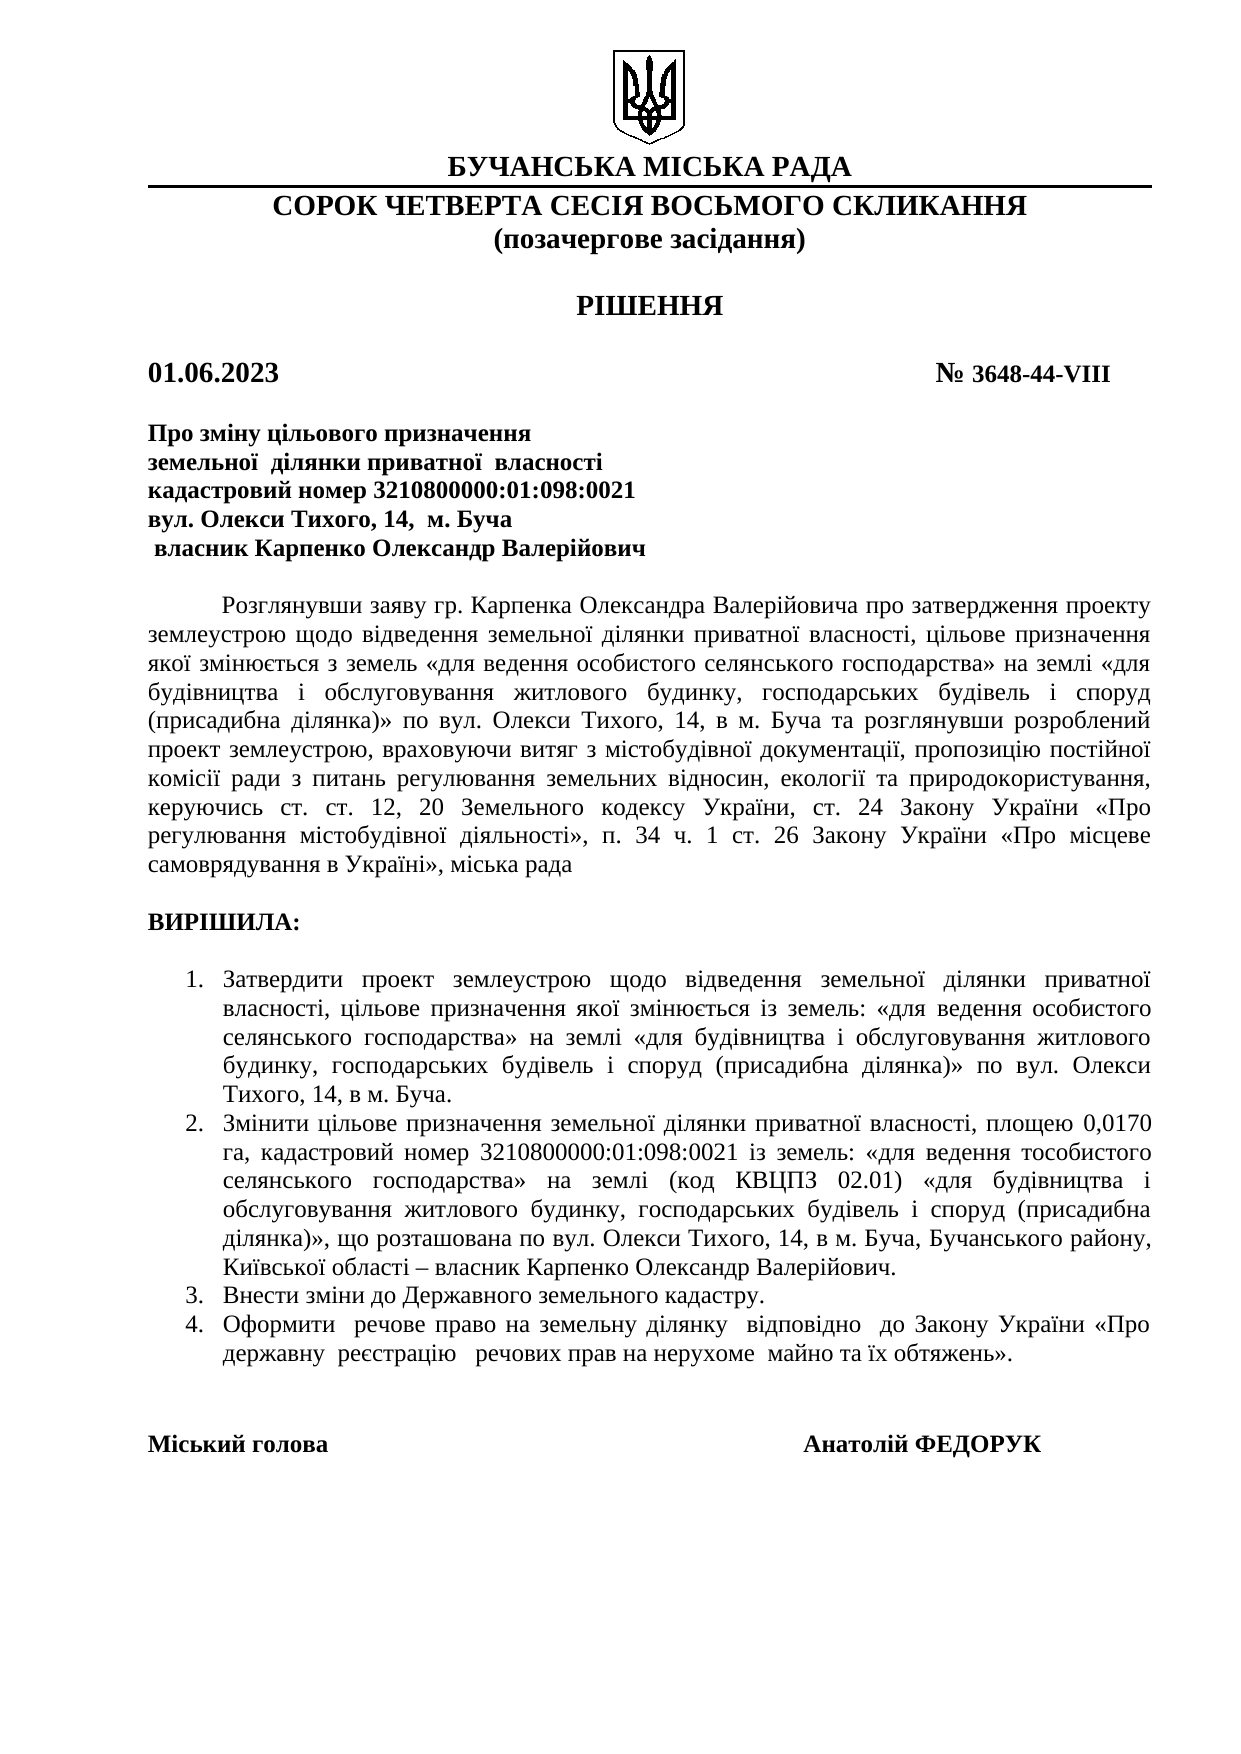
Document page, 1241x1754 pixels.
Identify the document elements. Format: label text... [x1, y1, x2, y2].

text ВИРІШИЛА: [148, 907, 1152, 935]
text Розглянувши заяву гр. Карпенка Олександра Валерійовича про затвердження проекту землеустрою щодо відведення земельної ділянки приватної власності, цільове призначення якої змінюється з земель «для ведення особистого селянського господарства» на землі «для будівництва і обслуговування житлового будинку, господарських будівель і споруд (присадибна ділянка)» по вул. Олекси Тихого, 14, в м. Буча та розглянувши розроблений проект землеустрою, враховуючи витяг з містобудівної документації, пропозицію постійної комісії ради з питань регулювання земельних відносин, екології та природокористування, керуючись ст. ст. 12, 20 Земельного кодексу України, ст. 24 Закону України «Про регулювання містобудівної діяльності», п. 34 ч. 1 ст. 26 Закону України «Про місцеве самоврядування в Україні», міська рада [148, 590, 1152, 878]
list Затвердити проект землеустрою щодо відведення земельної ділянки приватної власності, цільове призначення якої змінюється із земель: «для ведення особистого селянського господарства» на землі «для будівництва і обслуговування житлового будинку, господарських будівель і споруд (присадибна ділянка)» по вул. Олекси Тихого, 14, в м. Буча. [185, 964, 1152, 1108]
text Міський голова Анатолій ФЕДОРУК [148, 1429, 1152, 1458]
text вул. Олекси Тихого, 14, м. Буча [148, 504, 1152, 533]
text власник Карпенко Олександр Валерійович [148, 533, 1152, 562]
list Внести зміни до Державного земельного кадастру. [185, 1280, 1152, 1309]
text кадастровий номер 3210800000:01:098:0021 [148, 475, 1152, 504]
text земельної ділянки приватної власності [148, 447, 1152, 475]
text (позачергове засідання) [148, 221, 1152, 255]
text СОРОК ЧЕТВЕРТА СЕСІЯ ВОСЬМОГО СКЛИКАННЯ [148, 188, 1152, 221]
list Оформити речове право на земельну ділянку відповідно до Закону України «Про державну реєстрацію речових прав на нерухоме майно та їх обтяжень». [185, 1309, 1152, 1367]
text 01.06.2023 № 3648-44-VIІІ [148, 356, 1152, 389]
text Про зміну цільового призначення [148, 418, 1152, 447]
text БУЧАНСЬКА МІСЬКА РАДА [148, 149, 1152, 185]
text РІШЕННЯ [148, 288, 1152, 322]
list Змінити цільове призначення земельної ділянки приватної власності, площею 0,0170 га, кадастровий номер 3210800000:01:098:0021 із земель: «для ведення тособистого селянського господарства» на землі (код КВЦПЗ 02.01) «для будівництва і обслуговування житлового будинку, господарських будівель і споруд (присадибна ділянка)», що розташована по вул. Олекси Тихого, 14, в м. Буча, Бучанського району, Київської області – власник Карпенко Олександр Валерійович. [185, 1108, 1152, 1280]
